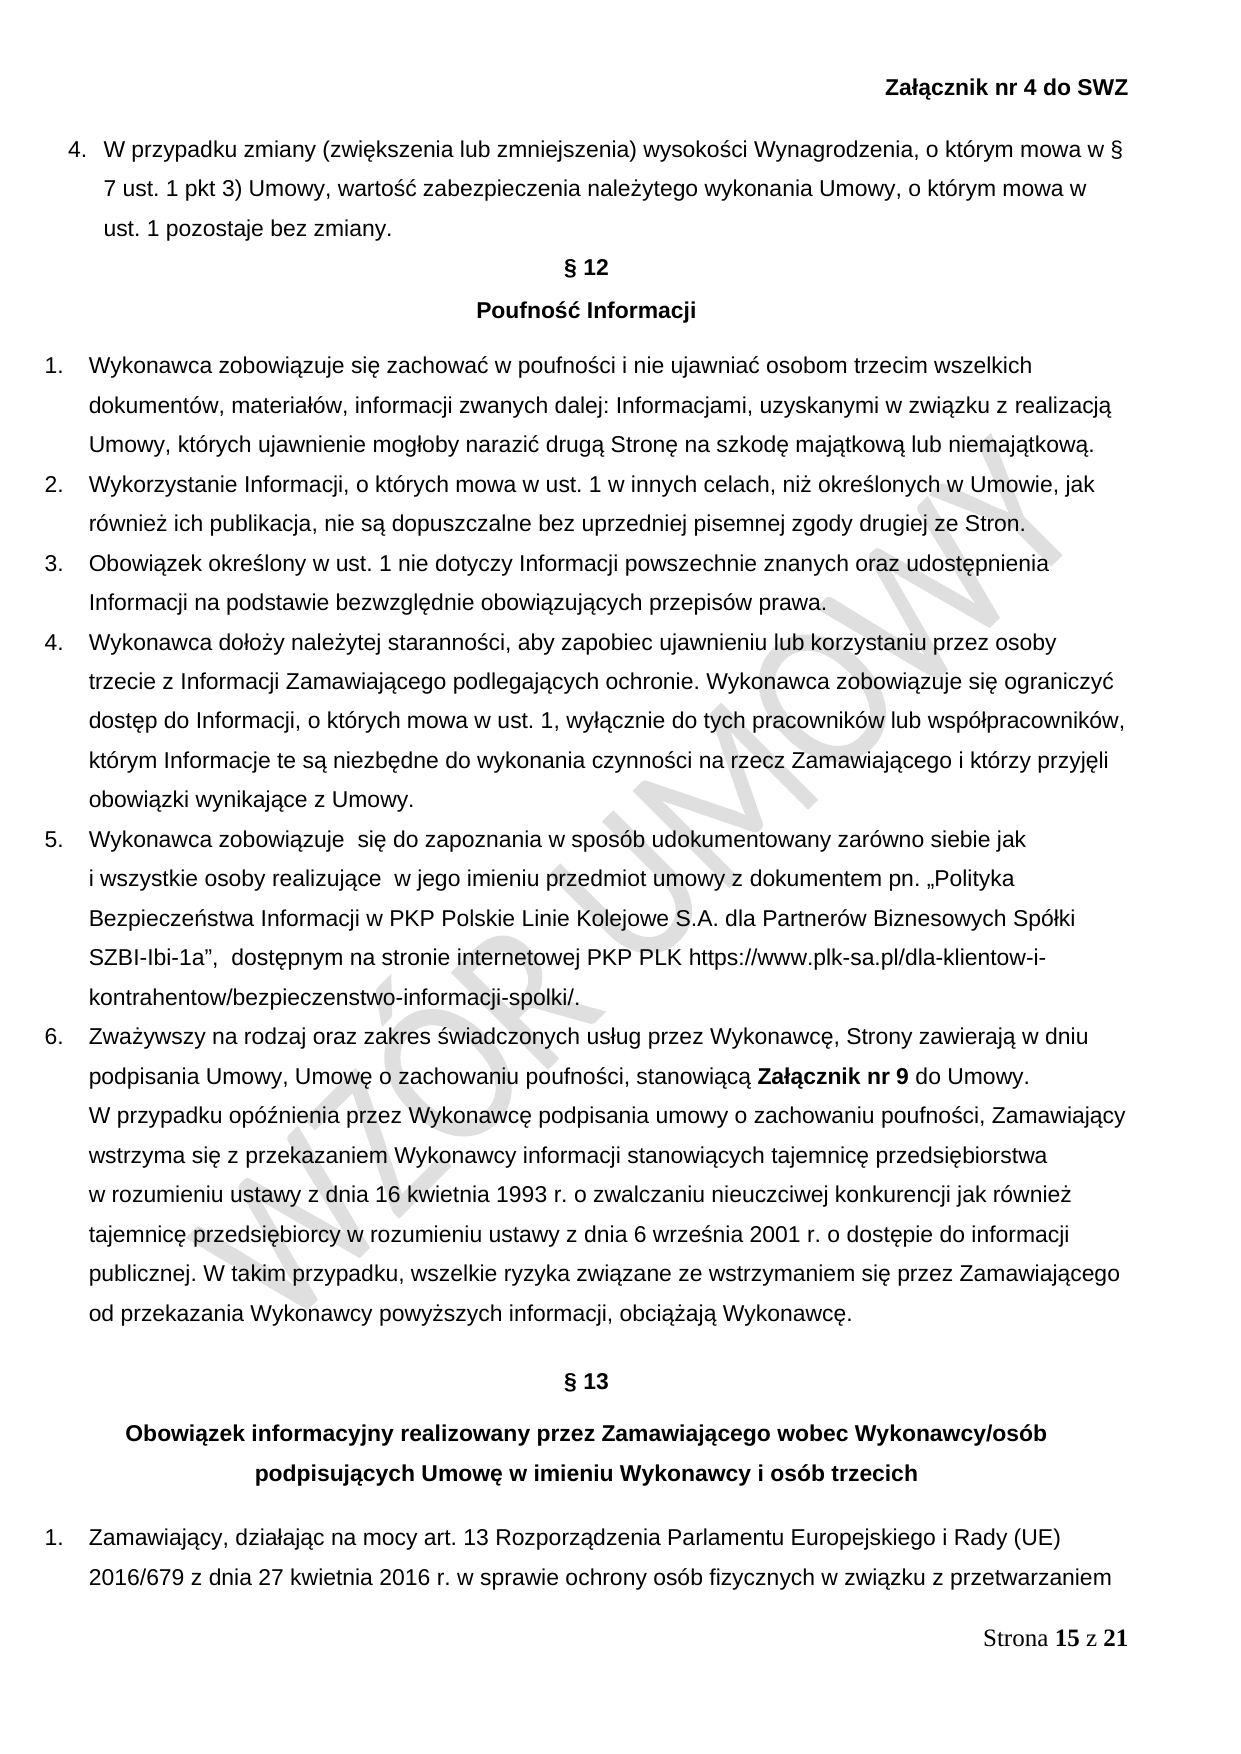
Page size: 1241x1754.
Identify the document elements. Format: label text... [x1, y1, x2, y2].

list Wykonawca zobowiązuje się zachować w poufności i nie ujawniać osobom trzecim wszelkich dokumentów, materiałów, informacji zwanych dalej: Informacjami, uzyskanymi w związku z realizacją Umowy, których ujawnienie mogłoby narazić drugą Stronę na szkodę majątkową lub niemajątkową. [44, 352, 1128, 457]
list Wykonawca dołoży należytej staranności, aby zapobiec ujawnieniu lub korzystaniu przez osoby trzecie z Informacji Zamawiającego podlegających ochronie. Wykonawca zobowiązuje się ograniczyć dostęp do Informacji, o których mowa w ust. 1, wyłącznie do tych pracowników lub współpracowników, którym Informacje te są niezbędne do wykonania czynności na rzecz Zamawiającego i którzy przyjęli obowiązki wynikające z Umowy. [44, 628, 1128, 813]
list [44, 1524, 1128, 1590]
text Poufność Informacji [44, 297, 1128, 323]
list Obowiązek określony w ust. 1 nie dotyczy Informacji powszechnie znanych oraz udostępnienia Informacji na podstawie bezwzględnie obowiązujących przepisów prawa. [44, 549, 1128, 615]
list W przypadku zmiany (zwiększenia lub zmniejszenia) wysokości Wynagrodzenia, o którym mowa w § 7 ust. 1 pkt 3) Umowy, wartość zabezpieczenia należytego wykonania Umowy, o którym mowa w ust. 1 pozostaje bez zmiany. [68, 136, 1128, 241]
text § 12 [44, 254, 1128, 281]
list Wykonawca zobowiązuje się do zapoznania w sposób udokumentowany zarówno siebie jak i wszystkie osoby realizujące w jego imieniu przedmiot umowy z dokumentem pn. „Polityka Bezpieczeństwa Informacji w PKP Polskie Linie Kolejowe S.A. dla Partnerów Biznesowych Spółki SZBI-Ibi-1a”, dostępnym na stronie internetowej PKP PLK https://www.plk-sa.pl/dla-klientow-i-kontrahentow/bezpieczenstwo-informacji-spolki/. [44, 826, 1128, 1010]
list Wykorzystanie Informacji, o których mowa w ust. 1 w innych celach, niż określonych w Umowie, jak również ich publikacja, nie są dopuszczalne bez uprzedniej pisemnej zgody drugiej ze Stron. [44, 471, 1128, 536]
text Obowiązek informacyjny realizowany przez Zamawiającego wobec Wykonawcy/osób podpisujących Umowę w imieniu Wykonawcy i osób trzecich [44, 1420, 1128, 1486]
list Zważywszy na rodzaj oraz zakres świadczonych usług przez Wykonawcę, Strony zawierają w dniu podpisania Umowy, Umowę o zachowaniu poufności, stanowiącą Załącznik nr 9 do Umowy. W przypadku opóźnienia przez Wykonawcę podpisania umowy o zachowaniu poufności, Zamawiający wstrzyma się z przekazaniem Wykonawcy informacji stanowiących tajemnicę przedsiębiorstwa w rozumieniu ustawy z dnia 16 kwietnia 1993 r. o zwalczaniu nieuczciwej konkurencji jak również tajemnicę przedsiębiorcy w rozumieniu ustawy z dnia 6 września 2001 r. o dostępie do informacji publicznej. W takim przypadku, wszelkie ryzyka związane ze wstrzymaniem się przez Zamawiającego od przekazania Wykonawcy powyższych informacji, obciążają Wykonawcę. [44, 1023, 1128, 1326]
text § 13 [44, 1368, 1128, 1395]
